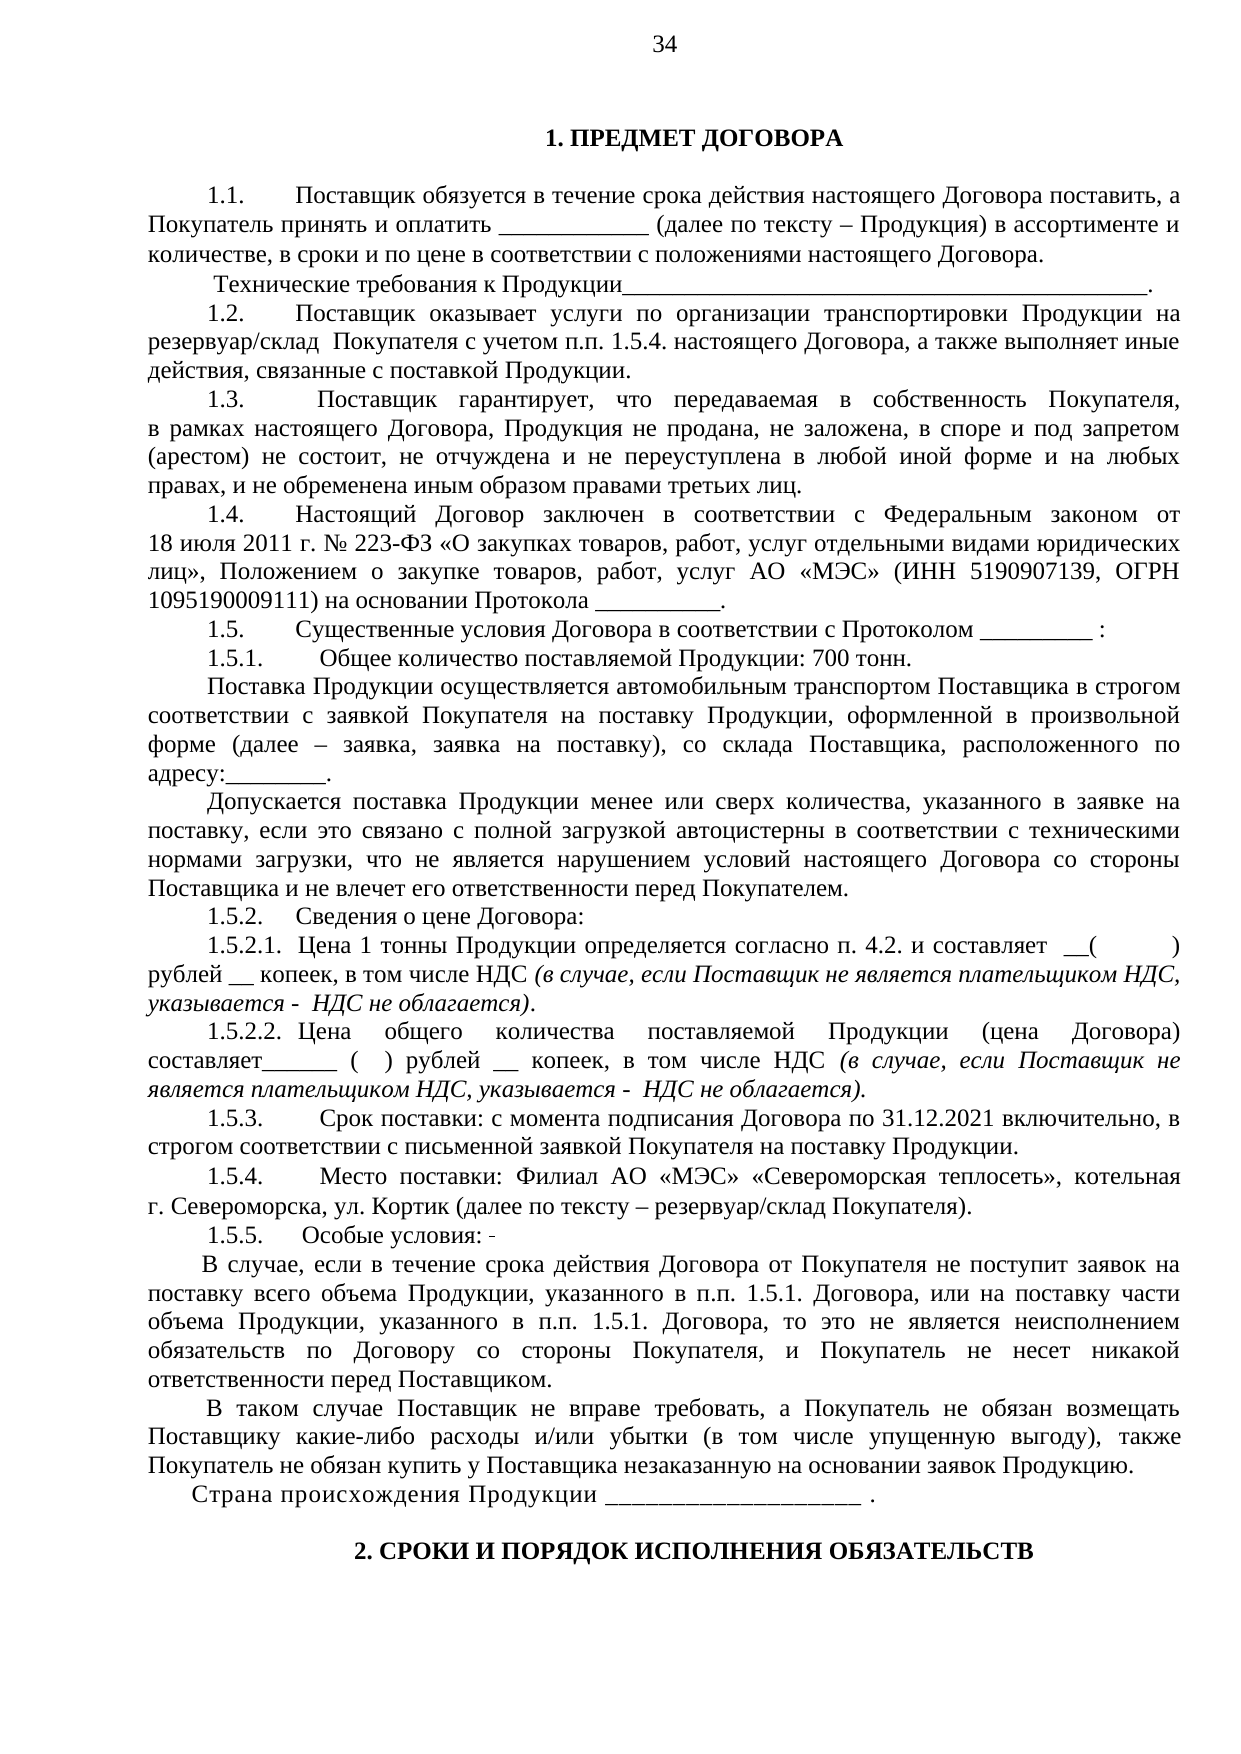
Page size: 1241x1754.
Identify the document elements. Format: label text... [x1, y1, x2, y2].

list Цена 1 тонны Продукции определяется согласно п. 4.2. и составляет __( ) рублей __ копеек, в том числе НДС (в случае, если Поставщик не является плательщиком НДС, указывается - НДС не облагается). [148, 930, 1181, 1016]
list Поставщик гарантирует, что передаваемая в собственность Покупателя, в рамках настоящего Договора, Продукция не продана, не заложена, в споре и под запретом (арестом) не состоит, не отчуждена и не переуступлена в любой иной форме и на любых правах, и не обременена иным образом правами третьих лиц. [148, 384, 1181, 499]
list Сведения о цене Договора: [148, 901, 1181, 930]
text 2. СРОКИ И ПОРЯДОК ИСПОЛНЕНИЯ ОБЯЗАТЕЛЬСТВ [148, 1536, 1181, 1564]
list Поставщик обязуется в течение срока действия настоящего Договора поставить, а Покупатель принять и оплатить ____________ (далее по тексту – Продукция) в ассортименте и количестве, в сроки и по цене в соответствии с положениями настоящего Договора. [148, 180, 1181, 269]
list Общее количество поставляемой Продукции: 700 тонн. [148, 643, 1181, 671]
text Страна происхождения Продукции ___________________ . [148, 1479, 1181, 1508]
list Поставщик оказывает услуги по организации транспортировки Продукции на резервуар/склад Покупателя с учетом п.п. 1.5.4. настоящего Договора, а также выполняет иные действия, связанные с поставкой Продукции. [148, 298, 1181, 384]
list Особые условия: [148, 1220, 1181, 1249]
list Цена общего количества поставляемой Продукции (цена Договора) составляет______ ( ) рублей __ копеек, в том числе НДС (в случае, если Поставщик не является плательщиком НДС, указывается - НДС не облагается). [148, 1016, 1181, 1103]
text Технические требования к Продукции__________________________________________. [148, 269, 1181, 298]
list Настоящий Договор заключен в соответствии с Федеральным законом от 18 июля 2011 г. № 223-ФЗ «О закупках товаров, работ, услуг отдельными видами юридических лиц», Положением о закупке товаров, работ, услуг АО «МЭС» (ИНН 5190907139, ОГРН 1095190009111) на основании Протокола __________. [148, 499, 1181, 614]
text В случае, если в течение срока действия Договора от Покупателя не поступит заявок на поставку всего объема Продукции, указанного в п.п. 1.5.1. Договора, или на поставку части объема Продукции, указанного в п.п. 1.5.1. Договора, то это не является неисполнением обязательств по Договору со стороны Покупателя, и Покупатель не несет никакой ответственности перед Поставщиком. [148, 1249, 1181, 1393]
list Существенные условия Договора в соответствии с Протоколом _________ : [148, 614, 1181, 643]
list Срок поставки: с момента подписания Договора по 31.12.2021 включительно, в строгом соответствии с письменной заявкой Покупателя на поставку Продукции. [148, 1103, 1181, 1160]
text Допускается поставка Продукции менее или сверх количества, указанного в заявке на поставку, если это связано с полной загрузкой автоцистерны в соответствии с техническими нормами загрузки, что не является нарушением условий настоящего Договора со стороны Поставщика и не влечет его ответственности перед Покупателем. [148, 786, 1181, 901]
list Место поставки: Филиал АО «МЭС» «Североморская теплосеть», котельная г. Североморска, ул. Кортик (далее по тексту – резервуар/склад Покупателя). [148, 1160, 1181, 1220]
text 1. ПРЕДМЕТ ДОГОВОРА [148, 123, 1181, 151]
text В таком случае Поставщик не вправе требовать, а Покупатель не обязан возмещать Поставщику какие-либо расходы и/или убытки (в том числе упущенную выгоду), также Покупатель не обязан купить у Поставщика незаказанную на основании заявок Продукцию. [148, 1393, 1181, 1479]
text Поставка Продукции осуществляется автомобильным транспортом Поставщика в строгом соответствии с заявкой Покупателя на поставку Продукции, оформленной в произвольной форме (далее – заявка, заявка на поставку), со склада Поставщика, расположенного по адресу:________. [148, 671, 1181, 786]
